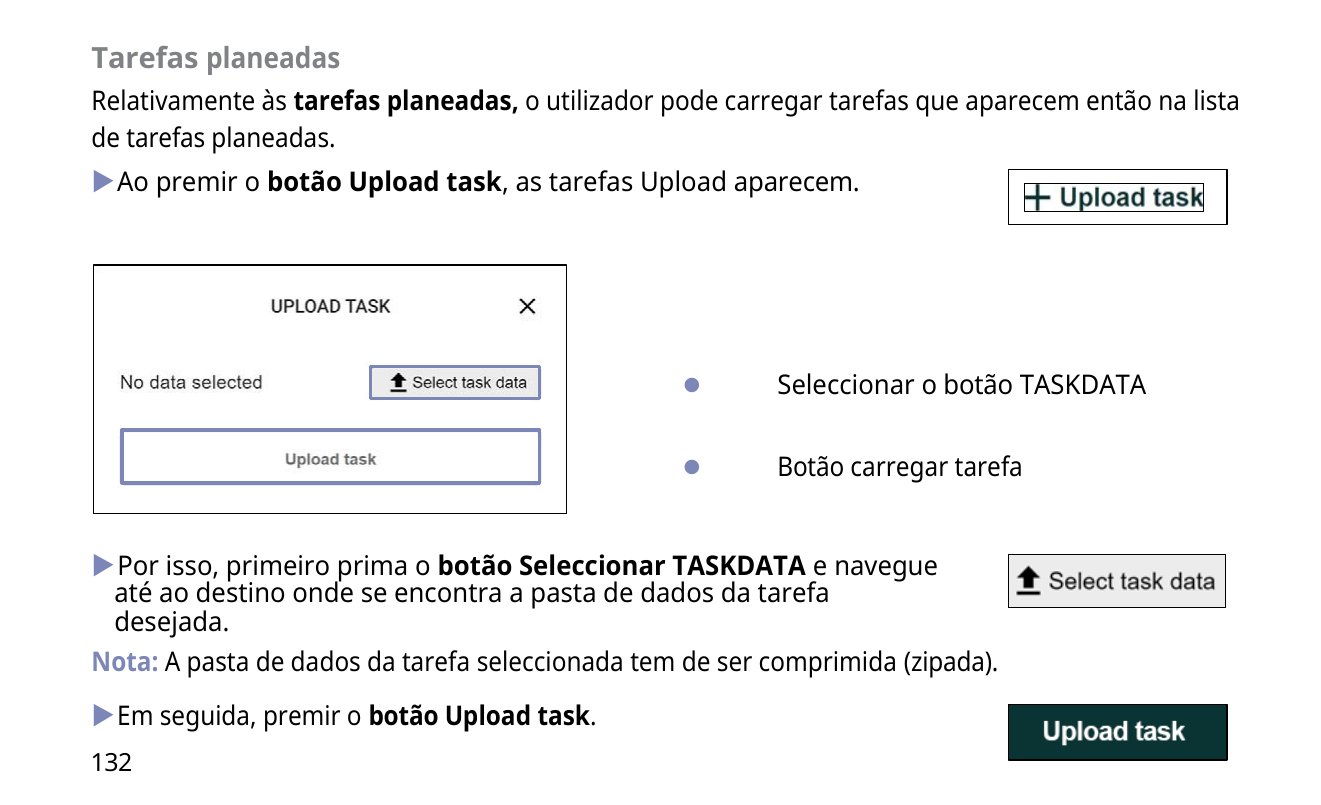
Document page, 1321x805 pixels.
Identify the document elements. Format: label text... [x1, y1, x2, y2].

picture [1009, 555, 1225, 607]
subtitle Tarefas planeadas [91, 37, 1258, 77]
list Seleccionar o botão TASKDATA [682, 366, 1258, 402]
picture [1009, 733, 1226, 759]
list Por isso, primeiro prima o botão Seleccionar TASKDATA e navegue até ao destino onde se encontra a pasta de dados da tarefa desejada. [91, 552, 950, 639]
picture [1025, 200, 1203, 211]
list Ao premir o botão Upload task, as tarefas Upload aparecem. [91, 163, 1258, 200]
picture [94, 266, 566, 513]
list Botão carregar tarefa [682, 448, 1258, 485]
list Em seguida, premir o botão Upload task. [91, 696, 1258, 733]
text Nota: A pasta de dados da tarefa seleccionada tem de ser comprimida (zipada). [91, 642, 1258, 679]
text Relativamente às tarefas planeadas, o utilizador pode carregar tarefas que aparecem então na lista de tarefas planeadas. [91, 82, 1258, 155]
